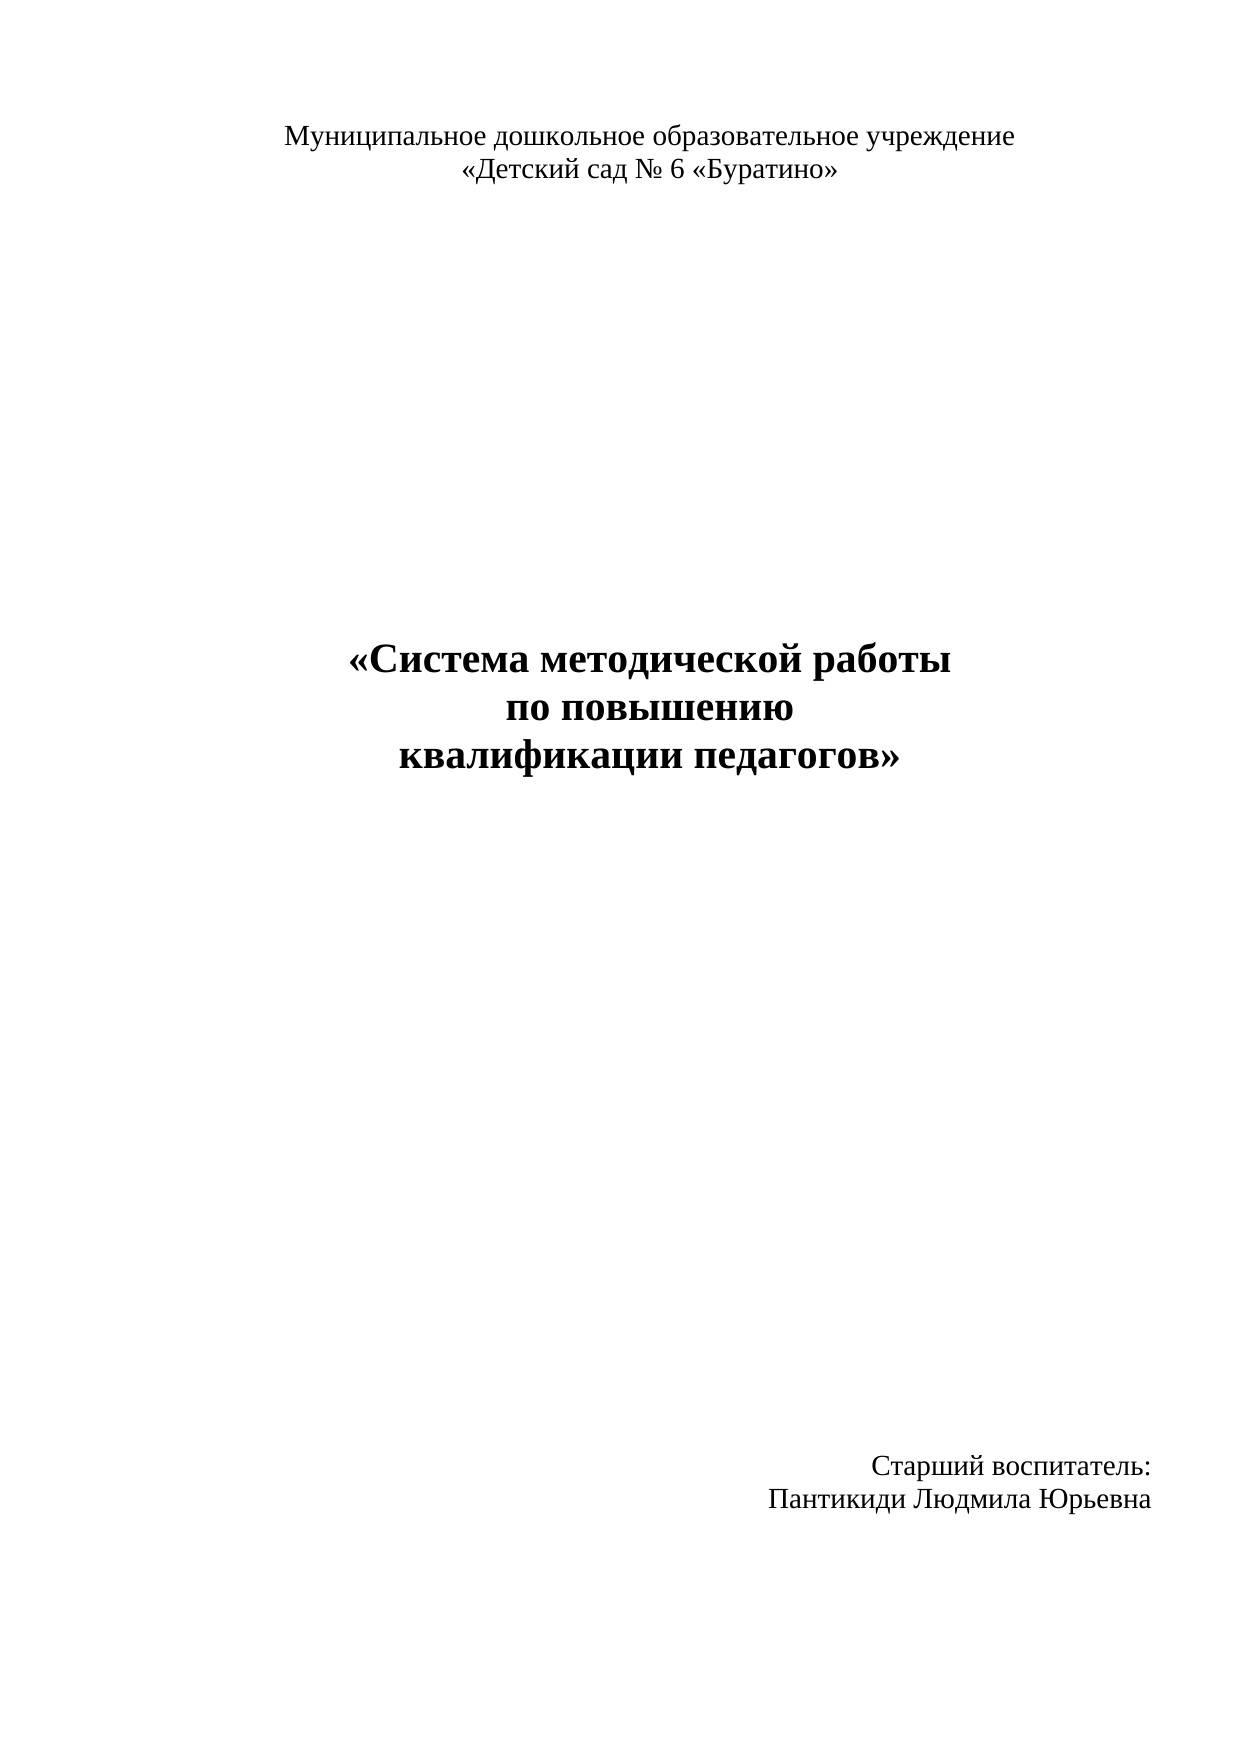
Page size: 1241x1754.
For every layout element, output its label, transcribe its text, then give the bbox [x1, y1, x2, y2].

text «Детский сад № 6 «Буратино» [148, 152, 1152, 185]
text Старший воспитатель: [148, 1448, 1152, 1481]
text «Система методической работы [148, 633, 1152, 681]
text квалификации педагогов» [148, 729, 1152, 777]
text по повышению [148, 681, 1152, 729]
text Муниципальное дошкольное образовательное учреждение [148, 118, 1152, 152]
text Пантикиди Людмила Юрьевна [148, 1481, 1152, 1515]
